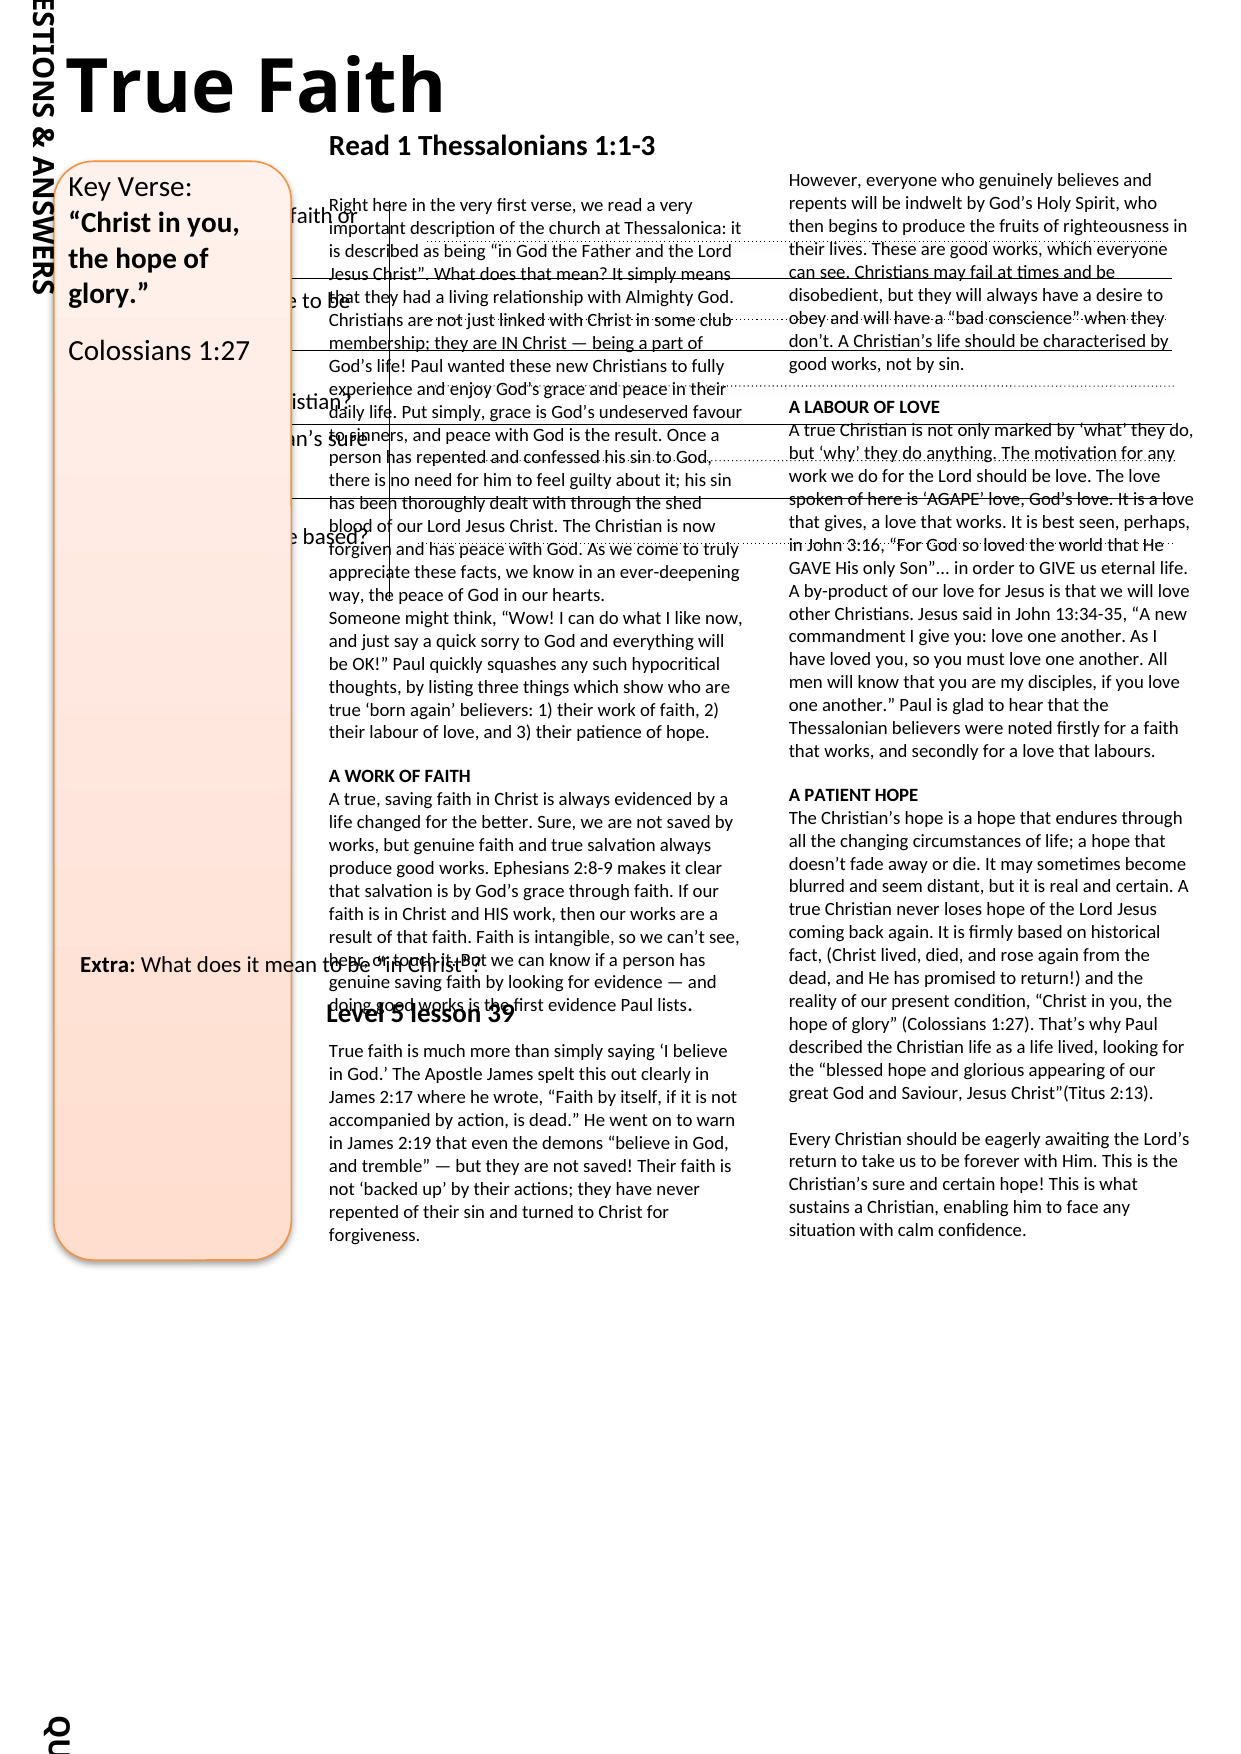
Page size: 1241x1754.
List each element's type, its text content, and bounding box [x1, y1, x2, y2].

table_cell 5. On what is this hope based? [297, 499, 389, 599]
table_header [390, 201, 1172, 278]
table_header 1. Which comes first, faith or good works? [297, 201, 389, 278]
table_cell [390, 499, 1172, 599]
table_cell [390, 425, 1172, 498]
table_cell 2. Why is it impossible to be saved by good works? . [297, 279, 389, 349]
table_cell [390, 351, 1172, 423]
table_cell 3. What are the three hallmarks of a true Christian? [297, 351, 389, 423]
table_cell [390, 279, 1172, 349]
table_cell 4. What is the Christian’s sure and certain hope? [297, 425, 389, 498]
